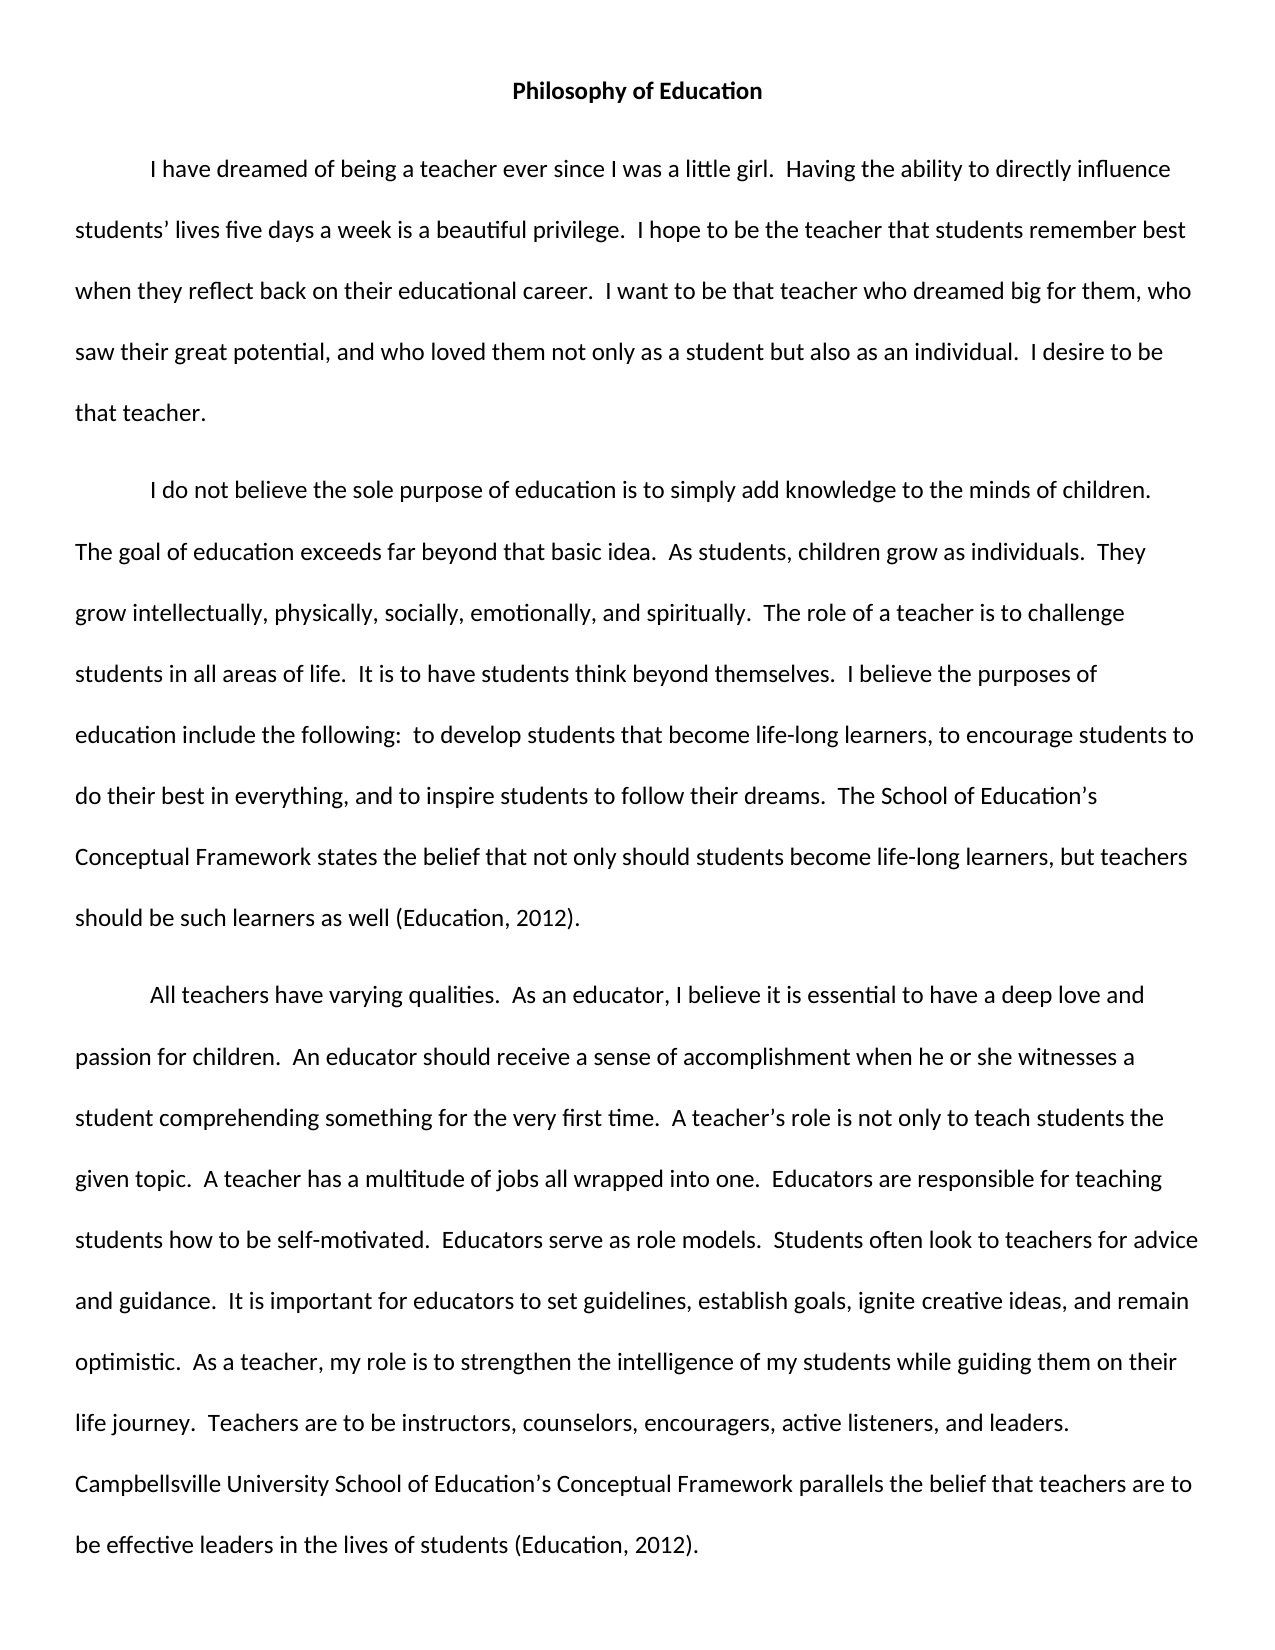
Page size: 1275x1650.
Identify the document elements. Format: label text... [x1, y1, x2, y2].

text All teachers have varying qualities. As an educator, I believe it is essential to have a deep love and passion for children. An educator should receive a sense of accomplishment when he or she witnesses a student comprehending something for the very first time. A teacher’s role is not only to teach students the given topic. A teacher has a multitude of jobs all wrapped into one. Educators are responsible for teaching students how to be self-motivated. Educators serve as role models. Students often look to teachers for advice and guidance. It is important for educators to set guidelines, establish goals, ignite creative ideas, and remain optimistic. As a teacher, my role is to strengthen the intelligence of my students while guiding them on their life journey. Teachers are to be instructors, counselors, encouragers, active listeners, and leaders. Campbellsville University School of Education’s Conceptual Framework parallels the belief that teachers are to be effective leaders in the lives of students (Education, 2012). [75, 979, 1200, 1559]
text I do not believe the sole purpose of education is to simply add knowledge to the minds of children. The goal of education exceeds far beyond that basic idea. As students, children grow as individuals. They grow intellectually, physically, socially, emotionally, and spiritually. The role of a teacher is to challenge students in all areas of life. It is to have students think beyond themselves. I believe the purposes of education include the following: to develop students that become life-long learners, to encourage students to do their best in everything, and to inspire students to follow their dreams. The School of Education’s Conceptual Framework states the belief that not only should students become life-long learners, but teachers should be such learners as well (Education, 2012). [75, 474, 1200, 932]
text Philosophy of Education [75, 75, 1200, 106]
text I have dreamed of being a teacher ever since I was a little girl. Having the ability to directly influence students’ lives five days a week is a beautiful privilege. I hope to be the teacher that students remember best when they reflect back on their educational career. I want to be that teacher who dreamed big for them, who saw their great potential, and who loved them not only as a student but also as an individual. I desire to be that teacher. [75, 153, 1200, 427]
